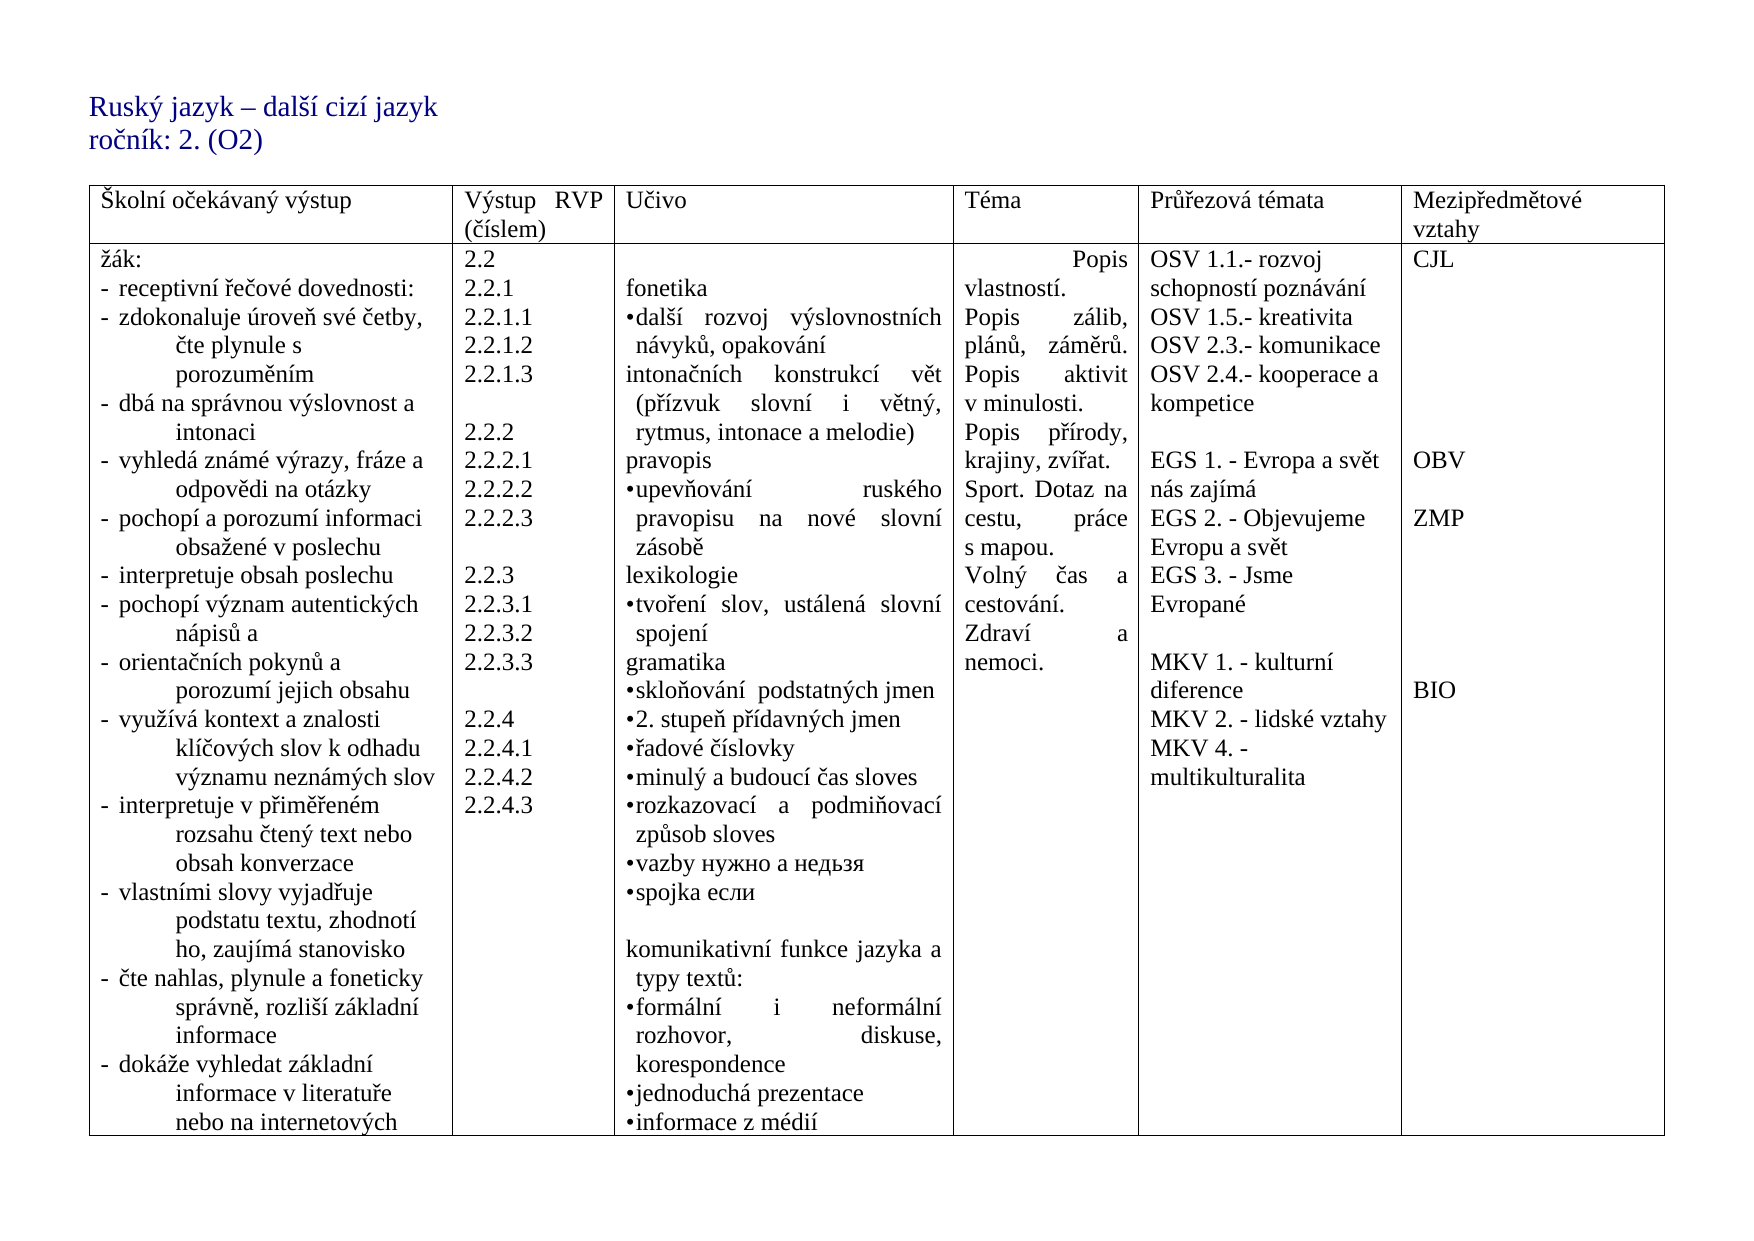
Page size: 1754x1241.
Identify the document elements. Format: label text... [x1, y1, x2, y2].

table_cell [1139, 244, 1401, 1135]
text Ruský jazyk – další cizí jazyk [89, 89, 1665, 122]
text ročník: 2. (O2) [89, 122, 1665, 156]
table_header Školní očekávaný výstup [90, 186, 452, 243]
table_header Učivo [615, 186, 953, 243]
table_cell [615, 244, 953, 1135]
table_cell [453, 244, 614, 1135]
table_header Průřezová témata [1139, 186, 1401, 243]
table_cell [954, 244, 1138, 1135]
table_header Téma [954, 186, 1138, 243]
table_header Výstup RVP (číslem) [453, 186, 614, 243]
table_header Mezipředmětové vztahy [1402, 186, 1664, 243]
table_cell CJL OBV ZMP BIO [1402, 244, 1664, 1135]
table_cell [90, 244, 452, 1135]
